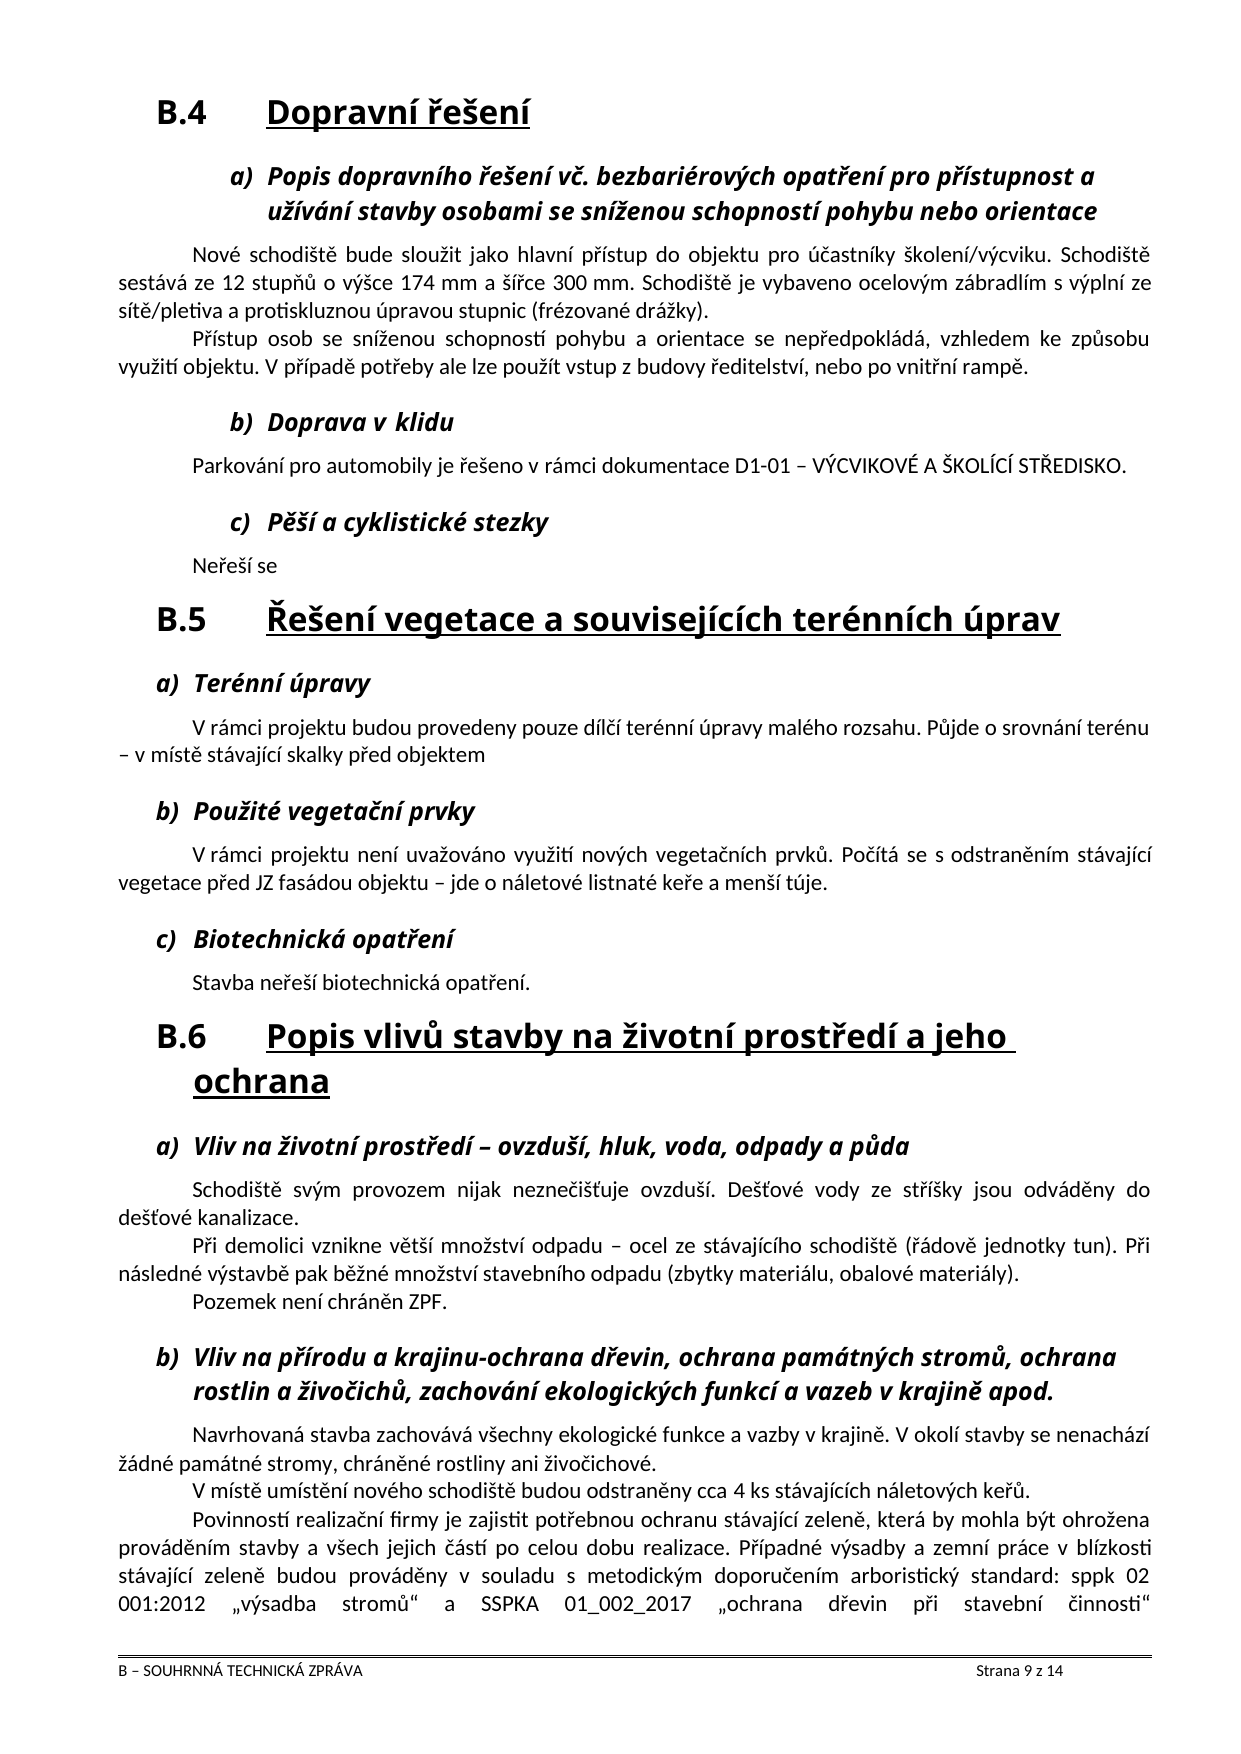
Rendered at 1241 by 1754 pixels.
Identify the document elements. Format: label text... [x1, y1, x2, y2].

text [118, 1505, 1152, 1617]
text V rámci projektu není uvažováno využití nových vegetačních prvků. Počítá se s odstraněním stávající vegetace před JZ fasádou objektu – jde o náletové listnaté keře a menší túje. [118, 840, 1152, 896]
text Schodiště svým provozem nijak neznečišťuje ovzduší. Dešťové vody ze stříšky jsou odváděny do dešťové kanalizace. [118, 1175, 1152, 1231]
text Pozemek není chráněn ZPF. [118, 1287, 1152, 1315]
subtitle Popis dopravního řešení vč. bezbariérových opatření pro přístupnost a užívání stavby osobami se sníženou schopností pohybu nebo orientace [229, 159, 1152, 227]
text Při demolici vznikne větší množství odpadu – ocel ze stávajícího schodiště (řádově jednotky tun). Při následné výstavbě pak běžné množství stavebního odpadu (zbytky materiálu, obalové materiály). [118, 1231, 1152, 1287]
subtitle Dopravní řešení [156, 89, 1152, 134]
subtitle Terénní úpravy [156, 666, 1152, 700]
subtitle Vliv na životní prostředí – ovzduší, hluk, voda, odpady a půda [156, 1128, 1152, 1162]
subtitle Řešení vegetace a souvisejících terénních úprav [156, 596, 1152, 641]
text Navrhovaná stavba zachovává všechny ekologické funkce a vazby v krajině. V okolí stavby se nenachází žádné památné stromy, chráněné rostliny ani živočichové. [118, 1421, 1152, 1477]
subtitle Použité vegetační prvky [156, 794, 1152, 828]
text Přístup osob se sníženou schopností pohybu a orientace se nepředpokládá, vzhledem ke způsobu využití objektu. V případě potřeby ale lze použít vstup z budovy ředitelství, nebo po vnitřní rampě. [118, 324, 1152, 380]
subtitle Doprava v klidu [229, 405, 1152, 439]
text V rámci projektu budou provedeny pouze dílčí terénní úpravy malého rozsahu. Půjde o srovnání terénu – v místě stávající skalky před objektem [118, 713, 1152, 769]
subtitle Popis vlivů stavby na životní prostředí a jeho ochrana [156, 1012, 1152, 1103]
subtitle Biotechnická opatření [156, 921, 1152, 955]
text Stavba neřeší biotechnická opatření. [118, 968, 1152, 996]
text Neřeší se [118, 551, 1152, 579]
subtitle Vliv na přírodu a krajinu-ochrana dřevin, ochrana památných stromů, ochrana rostlin a živočichů, zachování ekologických funkcí a vazeb v krajině apod. [156, 1340, 1152, 1408]
subtitle Pěší a cyklistické stezky [229, 504, 1152, 538]
text Nové schodiště bude sloužit jako hlavní přístup do objektu pro účastníky školení/výcviku. Schodiště sestává ze 12 stupňů o výšce 174 mm a šířce 300 mm. Schodiště je vybaveno ocelovým zábradlím s výplní ze sítě/pletiva a protiskluznou úpravou stupnic (frézované drážky). [118, 240, 1152, 324]
text Parkování pro automobily je řešeno v rámci dokumentace D1-01 – VÝCVIKOVÉ A ŠKOLÍCÍ STŘEDISKO. [118, 451, 1152, 479]
text V místě umístění nového schodiště budou odstraněny cca 4 ks stávajících náletových keřů. [118, 1477, 1152, 1505]
